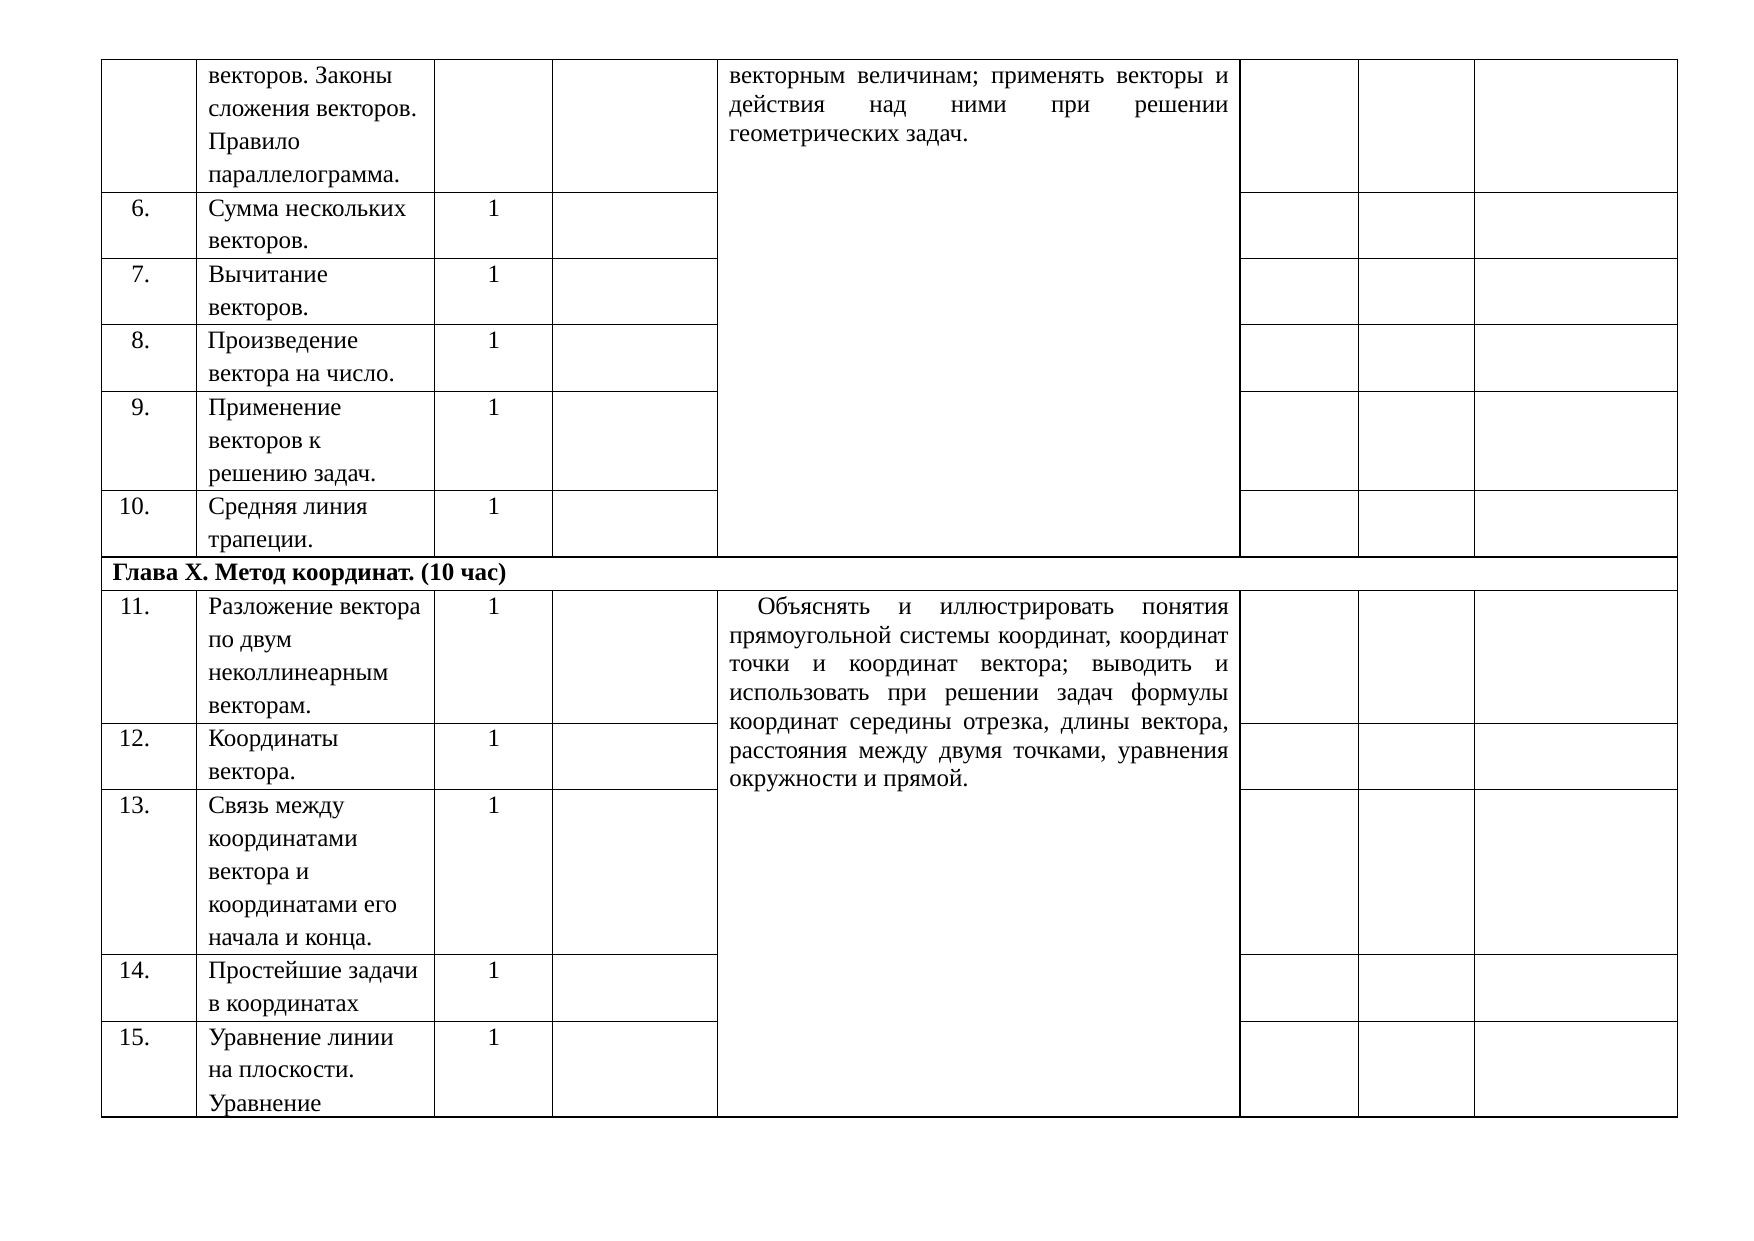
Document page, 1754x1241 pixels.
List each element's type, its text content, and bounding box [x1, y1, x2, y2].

table_cell [553, 724, 717, 789]
table_cell [1359, 724, 1474, 789]
table_cell [553, 591, 717, 722]
table_cell [1241, 591, 1358, 722]
table_cell 1 [435, 325, 552, 391]
table_cell 1 [435, 491, 552, 556]
table_cell Вычитание векторов. [197, 259, 434, 324]
table_cell 1 [435, 392, 552, 490]
table_cell [1359, 790, 1474, 954]
table_cell [102, 591, 196, 722]
table_cell [1359, 60, 1474, 192]
table_cell Применение векторов к решению задач. [197, 392, 434, 490]
table_cell Разложение вектора по двум неколлинеарным векторам. [197, 591, 434, 722]
table_cell [102, 259, 196, 324]
table_cell [1241, 955, 1358, 1021]
table_cell [1241, 193, 1358, 258]
table_cell [553, 491, 717, 556]
table_cell [553, 790, 717, 954]
table_cell [553, 193, 717, 258]
table_cell [102, 193, 196, 258]
table_cell [1475, 724, 1677, 789]
table_cell [102, 724, 196, 789]
table_cell 1 [435, 955, 552, 1021]
table_cell 1 [435, 724, 552, 789]
table_cell [1475, 60, 1677, 192]
table_cell [1241, 325, 1358, 391]
table_cell [553, 1022, 717, 1116]
table_cell 1 [435, 591, 552, 722]
table_cell [1241, 259, 1358, 324]
table_cell [1359, 193, 1474, 258]
table_cell [1359, 1022, 1474, 1116]
table_cell [1359, 591, 1474, 722]
table_cell Простейшие задачи в координатах [197, 955, 434, 1021]
table_cell [1359, 392, 1474, 490]
table_cell [1359, 325, 1474, 391]
table_cell [102, 325, 196, 391]
table_cell [1241, 1022, 1358, 1116]
table_cell 1 [435, 60, 552, 192]
table_cell [1475, 790, 1677, 954]
table_cell [1359, 491, 1474, 556]
table_cell [102, 1022, 196, 1116]
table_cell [197, 1022, 434, 1116]
table_cell Связь между координатами вектора и координатами его начала и конца. [197, 790, 434, 954]
table_cell [1475, 193, 1677, 258]
table_cell 1 [435, 1022, 552, 1116]
table_cell [102, 60, 196, 192]
table_cell Координаты вектора. [197, 724, 434, 789]
table_cell Произведение вектора на число. [197, 325, 434, 391]
table_cell [1359, 259, 1474, 324]
table_cell Глава Х. Метод координат. (10 час) [102, 558, 1677, 590]
table_cell [1475, 259, 1677, 324]
table_cell [553, 259, 717, 324]
table_cell [1241, 392, 1358, 490]
table_cell [1359, 955, 1474, 1021]
table_cell [1241, 491, 1358, 556]
table_cell [1241, 790, 1358, 954]
table_cell [1241, 724, 1358, 789]
table_cell Сумма нескольких векторов. [197, 193, 434, 258]
table_cell [1475, 392, 1677, 490]
table_cell [1241, 60, 1358, 192]
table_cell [197, 60, 434, 192]
table_cell [1475, 325, 1677, 391]
table_cell [553, 392, 717, 490]
table_cell [102, 790, 196, 954]
table_cell [1475, 1022, 1677, 1116]
table_cell 1 [435, 193, 552, 258]
table_cell Объяснять и иллюстрировать понятия прямоугольной системы координат, координат точки и координат вектора; выводить и использовать при решении задач формулы координат середины отрезка, длины вектора, расстояния между двумя точками, уравнения окружности и прямой. [718, 591, 1239, 1116]
table_cell [102, 491, 196, 556]
table_cell [553, 955, 717, 1021]
table_cell 1 [435, 790, 552, 954]
table_cell [1475, 591, 1677, 722]
table_cell [1475, 955, 1677, 1021]
table_cell [553, 325, 717, 391]
table_cell Средняя линия трапеции. [197, 491, 434, 556]
table_cell [1475, 491, 1677, 556]
table_cell 1 [435, 259, 552, 324]
table_cell [102, 392, 196, 490]
table_cell [102, 955, 196, 1021]
table_cell [553, 60, 717, 192]
